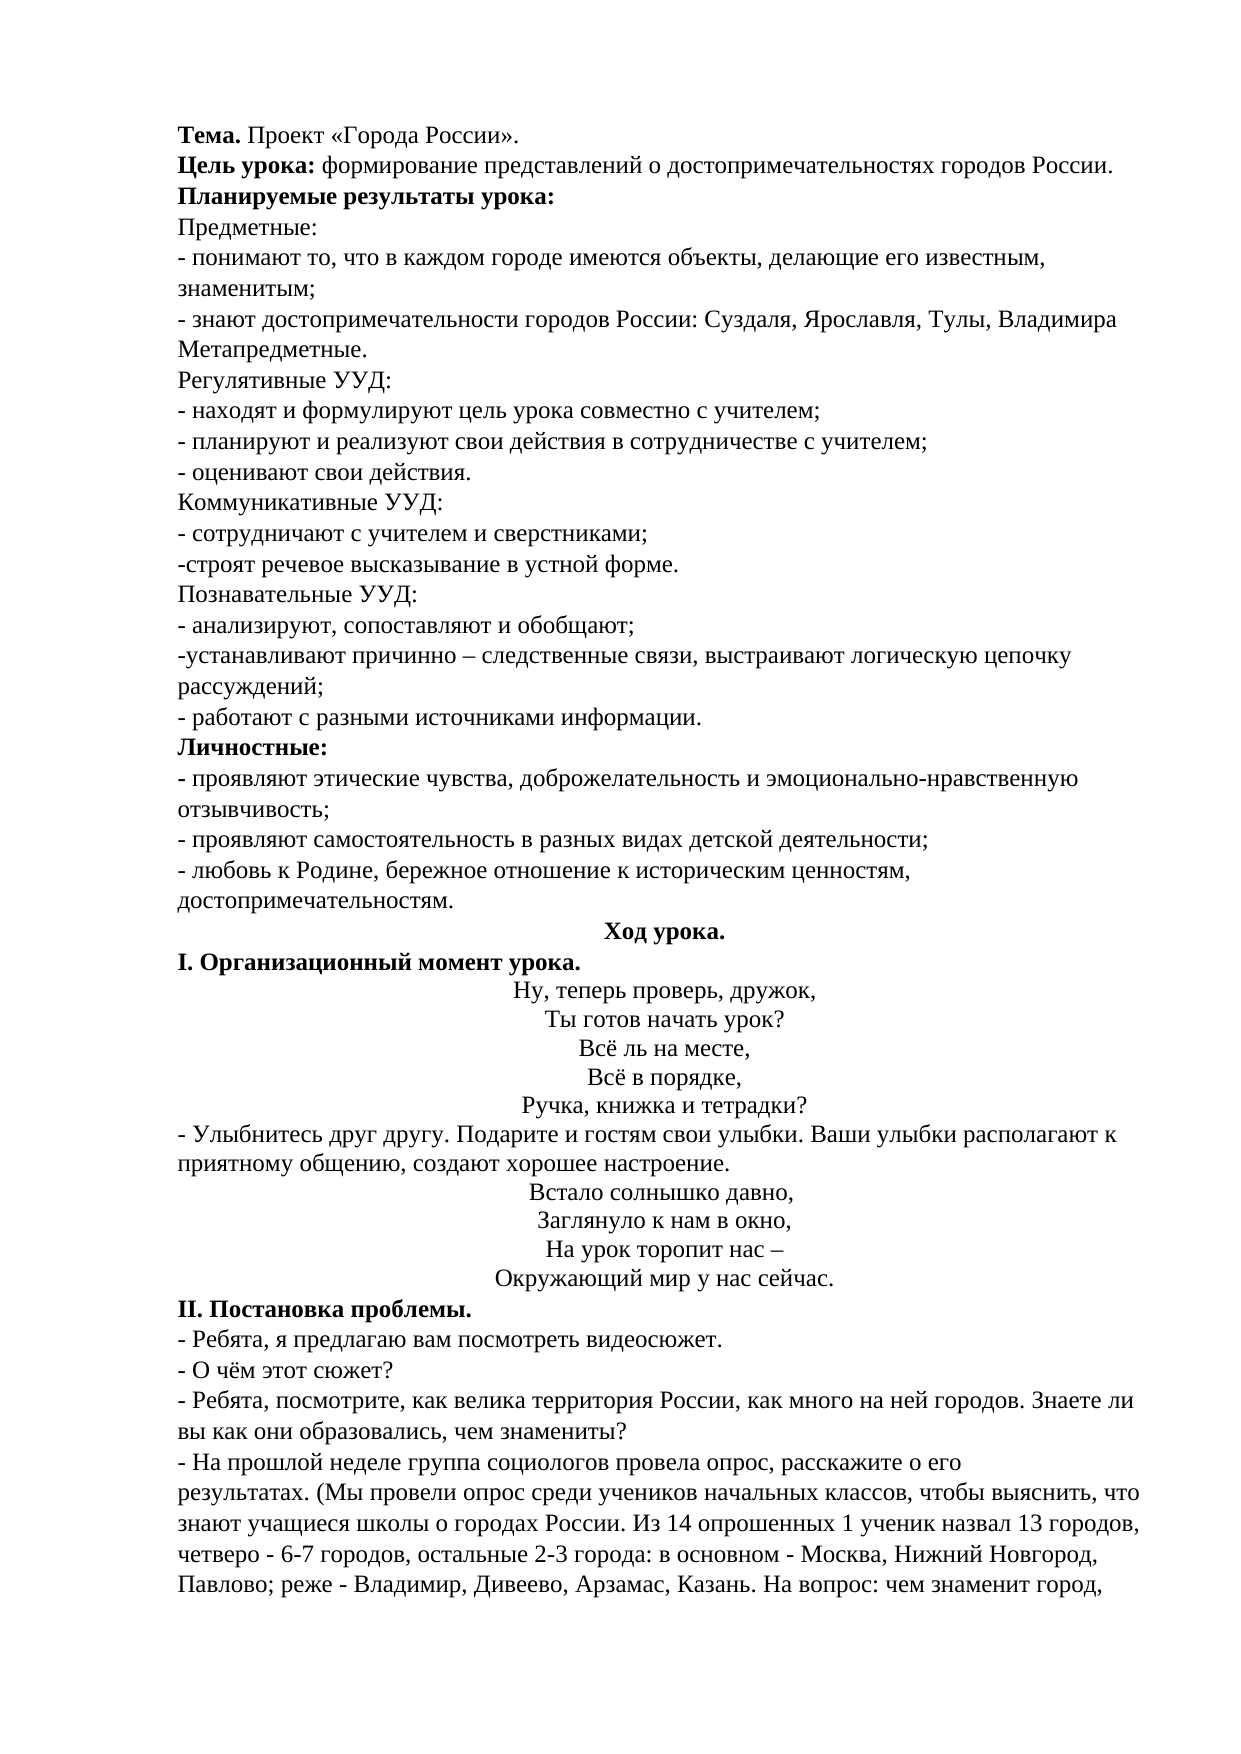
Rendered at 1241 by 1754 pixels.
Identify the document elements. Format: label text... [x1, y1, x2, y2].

text - проявляют этические чувства, доброжелательность и эмоционально-нравственную отзывчивость; [177, 761, 1152, 822]
text Ну, теперь проверь, дружок, Ты готов начать урок? Всё ль на месте, Всё в порядке, Ручка, книжка и тетрадки? [177, 976, 1152, 1119]
text - знают достопримечательности городов России: Суздаля, Ярославля, Тулы, Владимира [177, 302, 1152, 332]
text Встало солнышко давно, Заглянуло к нам в окно, На урок торопит нас – Окружающий мир у нас сейчас. [177, 1177, 1152, 1292]
text Цель урока: формирование представлений о достопримечательностях городов России. [177, 149, 1152, 179]
text II. Постановка проблемы. [177, 1292, 1152, 1322]
text -устанавливают причинно – следственные связи, выстраивают логическую цепочку рассуждений; [177, 639, 1152, 700]
text Коммуникативные УУД: [177, 486, 1152, 516]
text - О чём этот сюжет? [177, 1353, 1152, 1384]
text Метапредметные. [177, 332, 1152, 363]
text -строят речевое высказывание в устной форме. [177, 547, 1152, 577]
text - оценивают свои действия. [177, 455, 1152, 486]
text - планируют и реализуют свои действия в сотрудничестве с учителем; [177, 424, 1152, 455]
text Предметные: [177, 210, 1152, 241]
text - анализируют, сопоставляют и обобщают; [177, 608, 1152, 639]
text Тема. Проект «Города России». [177, 118, 1152, 149]
text - работают с разными источниками информации. [177, 700, 1152, 731]
text - понимают то, что в каждом городе имеются объекты, делающие его известным, знаменитым; [177, 241, 1152, 302]
text Планируемые результаты урока: [177, 179, 1152, 210]
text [177, 1445, 1152, 1598]
text Регулятивные УУД: [177, 363, 1152, 394]
text Ход урока. [177, 914, 1152, 945]
text - сотрудничают с учителем и сверстниками; [177, 516, 1152, 547]
text - любовь к Родине, бережное отношение к историческим ценностям, достопримечательностям. [177, 853, 1152, 914]
text Познавательные УУД: [177, 577, 1152, 608]
text - Ребята, я предлагаю вам посмотреть видеосюжет. [177, 1322, 1152, 1353]
text I. Организационный момент урока. [177, 945, 1152, 976]
text - Ребята, посмотрите, как велика территория России, как много на ней городов. Знаете ли вы как они образовались, чем знамениты? [177, 1384, 1152, 1445]
text Личностные: [177, 731, 1152, 761]
text - находят и формулируют цель урока совместно с учителем; [177, 394, 1152, 424]
text - Улыбнитесь друг другу. Подарите и гостям свои улыбки. Ваши улыбки располагают к приятному общению, создают хорошее настроение. [177, 1119, 1152, 1177]
text - проявляют самостоятельность в разных видах детской деятельности; [177, 822, 1152, 853]
